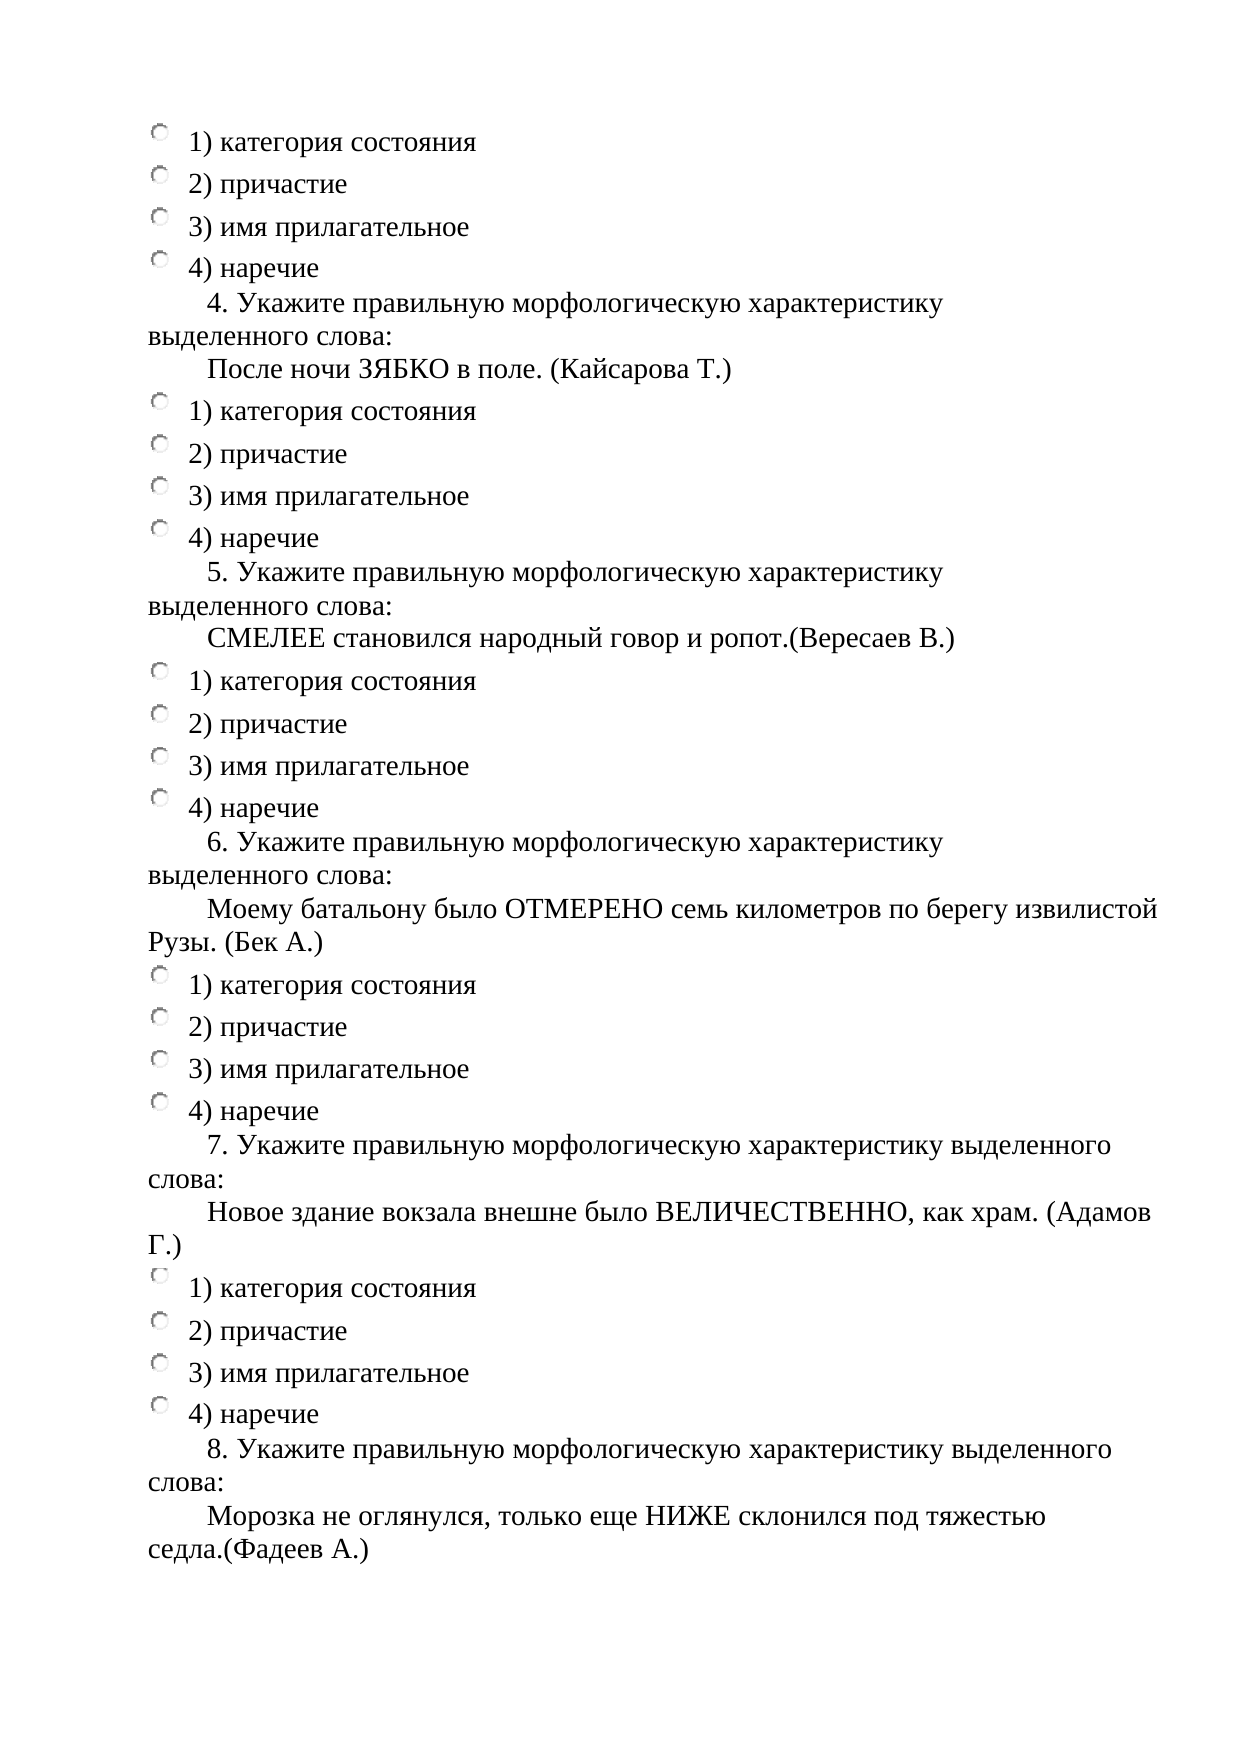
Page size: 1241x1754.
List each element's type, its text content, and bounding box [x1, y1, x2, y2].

picture [150, 434, 169, 453]
list наречие [188, 520, 1205, 554]
picture [150, 1396, 169, 1414]
picture [150, 1007, 169, 1026]
list Укажите правильную морфологическую характеристику выделенного [207, 1431, 1205, 1464]
list наречие [188, 790, 1205, 824]
list имя прилагательное [188, 1355, 1205, 1388]
text СМЕЛЕЕ становился народный говор и ропот.(Вересаев В.) [207, 621, 1205, 654]
picture [150, 392, 169, 410]
list Укажите правильную морфологическую характеристику выделенного слова: [148, 824, 1112, 891]
picture [150, 965, 169, 984]
picture [150, 519, 169, 537]
list Укажите правильную морфологическую характеристику выделенного слова: [148, 285, 1112, 352]
picture [150, 1092, 169, 1111]
picture [150, 747, 169, 765]
picture [150, 1268, 169, 1284]
list причастие [188, 1009, 1205, 1043]
list причастие [188, 167, 1205, 200]
list наречие [188, 251, 1205, 285]
text Моему батальону было ОТМЕРЕНО семь километров по берегу извилистой Рузы. (Бек А.) [148, 891, 1160, 958]
list категория состояния [188, 663, 1205, 697]
list причастие [188, 436, 1205, 469]
list категория состояния [188, 393, 1205, 427]
picture [150, 1050, 169, 1068]
list причастие [188, 1313, 1205, 1346]
list Укажите правильную морфологическую характеристику выделенного слова: [148, 554, 1112, 621]
picture [150, 165, 169, 184]
list причастие [188, 706, 1205, 739]
list категория состояния [188, 967, 1205, 1000]
list категория состояния [188, 124, 1205, 158]
picture [150, 476, 169, 495]
picture [150, 788, 169, 807]
picture [150, 250, 169, 268]
list наречие [188, 1397, 1205, 1431]
text слова: [148, 1464, 1205, 1498]
text Морозка не оглянулся, только еще НИЖЕ склонился под тяжестью седла.(Фадеев А.) [148, 1498, 1048, 1565]
list имя прилагательное [188, 478, 1205, 511]
list наречие [188, 1094, 1205, 1127]
text После ночи ЗЯБКО в поле. (Кайсарова Т.) [207, 352, 1205, 385]
picture [150, 1311, 169, 1330]
list имя прилагательное [188, 1051, 1205, 1085]
text Г.) [148, 1228, 182, 1261]
picture [150, 662, 169, 680]
picture [150, 207, 169, 226]
list имя прилагательное [188, 748, 1205, 782]
text Новое здание вокзала внешне было ВЕЛИЧЕСТВЕННО, как храм. (Адамов [207, 1194, 1205, 1228]
list категория состояния [188, 1270, 1205, 1304]
picture [150, 1353, 169, 1372]
picture [150, 123, 169, 141]
list имя прилагательное [188, 209, 1205, 242]
picture [150, 704, 169, 723]
list Укажите правильную морфологическую характеристику выделенного слова: [148, 1127, 1112, 1194]
